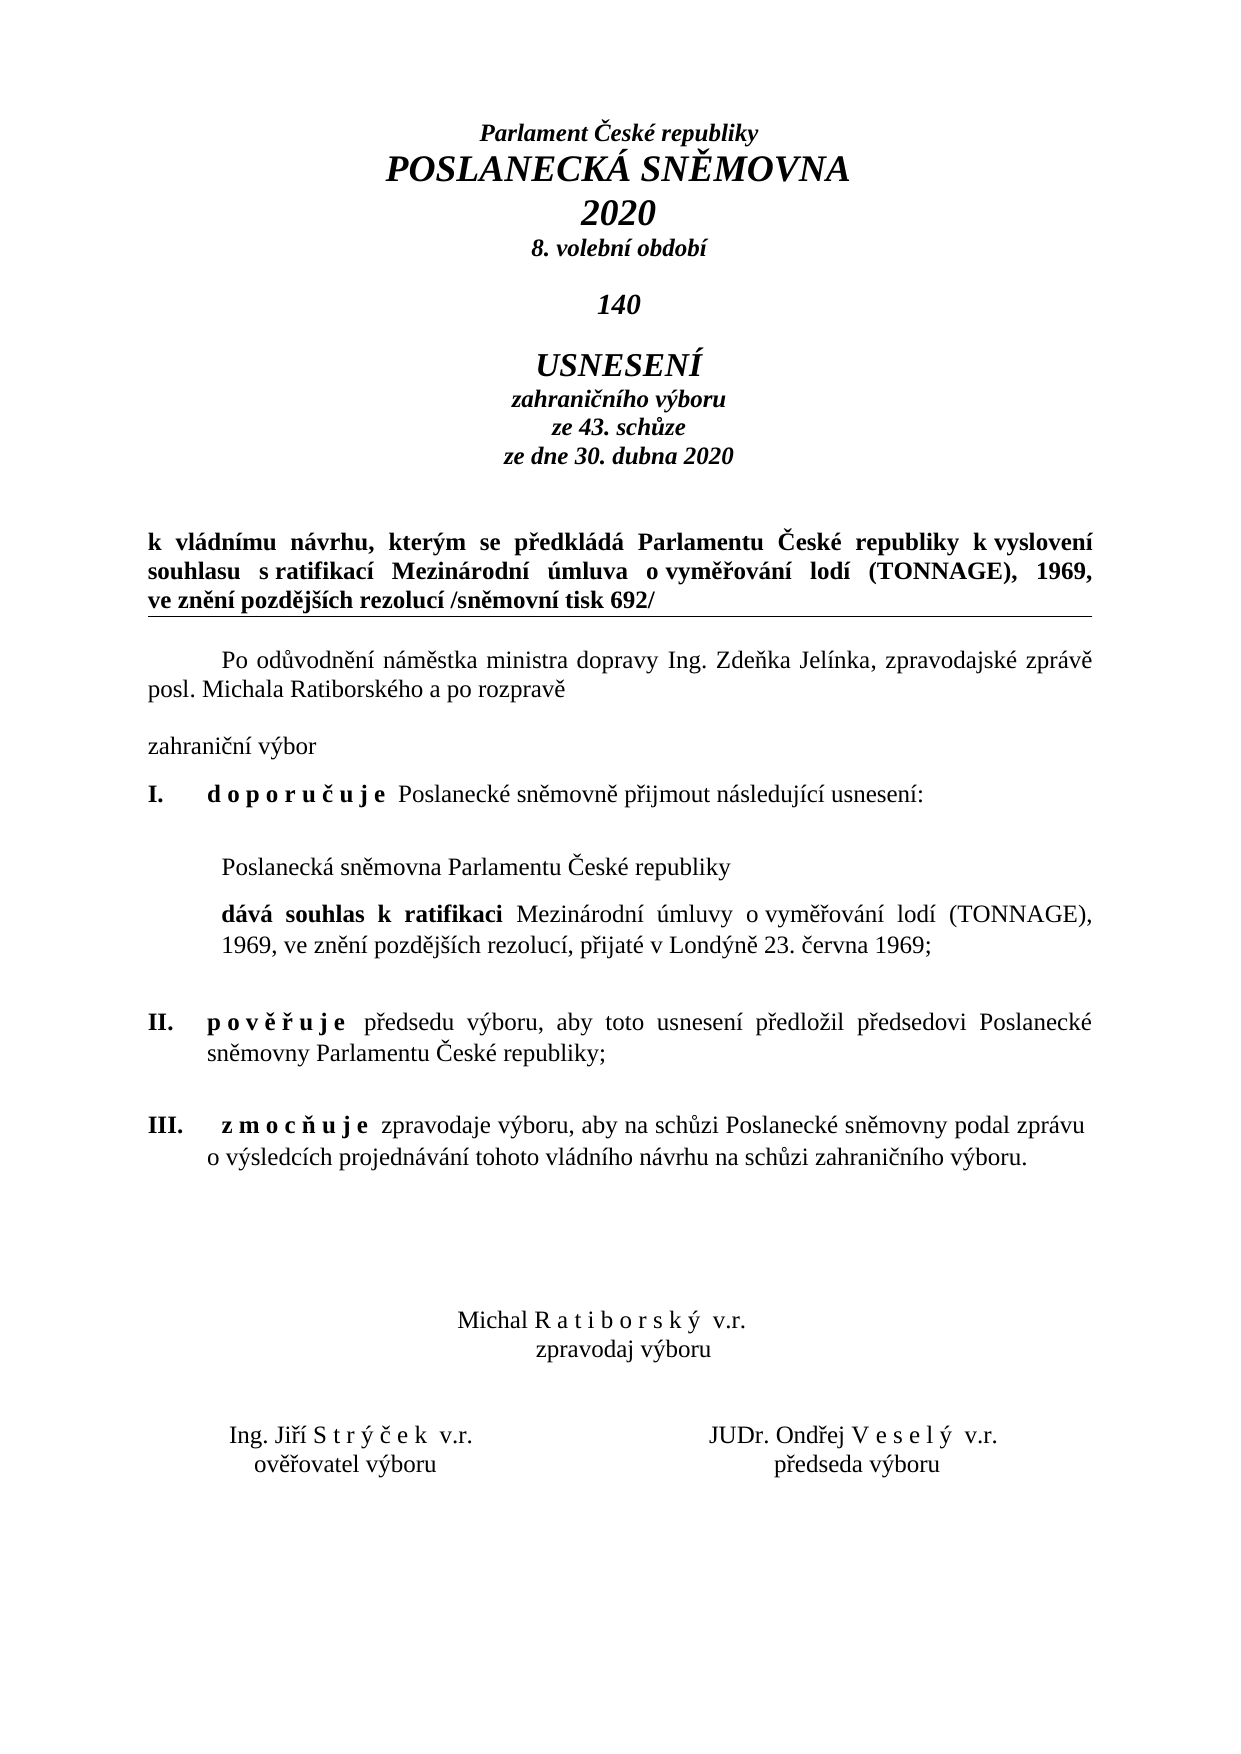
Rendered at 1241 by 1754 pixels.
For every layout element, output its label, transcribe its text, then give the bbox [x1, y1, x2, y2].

text Poslanecká sněmovna Parlamentu České republiky [221, 852, 1092, 880]
text doporučuje Poslanecké sněmovně přijmout následující usnesení: [148, 779, 1092, 808]
text Michal R a t i b o r s k ý v.r. [148, 1277, 1092, 1334]
text zmocňuje zpravodaje výboru, aby na schůzi Poslanecké sněmovny podal zprávu o výsledcích projednávání tohoto vládního návrhu na schůzi zahraničního výboru. [148, 1111, 1092, 1170]
text Parlament České republiky [148, 118, 1092, 147]
text zpravodaj výboru [148, 1334, 1092, 1363]
text USNESENÍ [148, 345, 1092, 384]
text POSLANECKÁ SNĚMOVNA [148, 147, 1092, 190]
text 140 [148, 287, 1092, 320]
text ze dne 30. dubna 2020 [148, 441, 1092, 470]
list k vládnímu návrhu, kterým se předkládá Parlamentu České republiky k vyslovení souhlasu s ratifikací Mezinárodní úmluva o vyměřování lodí (TONNAGE), 1969, ve znění pozdějších rezolucí /sněmovní tisk 692/ [148, 527, 1092, 616]
list Po odůvodnění náměstka ministra dopravy Ing. Zdeňka Jelínka, zpravodajské zprávě posl. Michala Ratiborského a po rozpravě [148, 646, 1092, 703]
text dává souhlas k ratifikaci Mezinárodní úmluvy o vyměřování lodí (TONNAGE), 1969, ve znění pozdějších rezolucí, přijaté v Londýně 23. června 1969; [221, 899, 1092, 959]
text zahraničního výboru [148, 384, 1092, 412]
text Ing. Jiří S t r ý č e k v.r. …… JUDr. Ondřej V e s e l ý v.r. [148, 1421, 1092, 1449]
text pověřuje předsedu výboru, aby toto usnesení předložil předsedovi Poslanecké sněmovny Parlamentu České republiky; [148, 1007, 1092, 1067]
text 8. volební období [148, 233, 1092, 262]
text 2020 [148, 190, 1092, 233]
text ze 43. schůze [148, 412, 1092, 441]
text ověřovatel výboru předseda výboru [148, 1449, 1092, 1478]
text zahraniční výbor [148, 731, 1092, 760]
